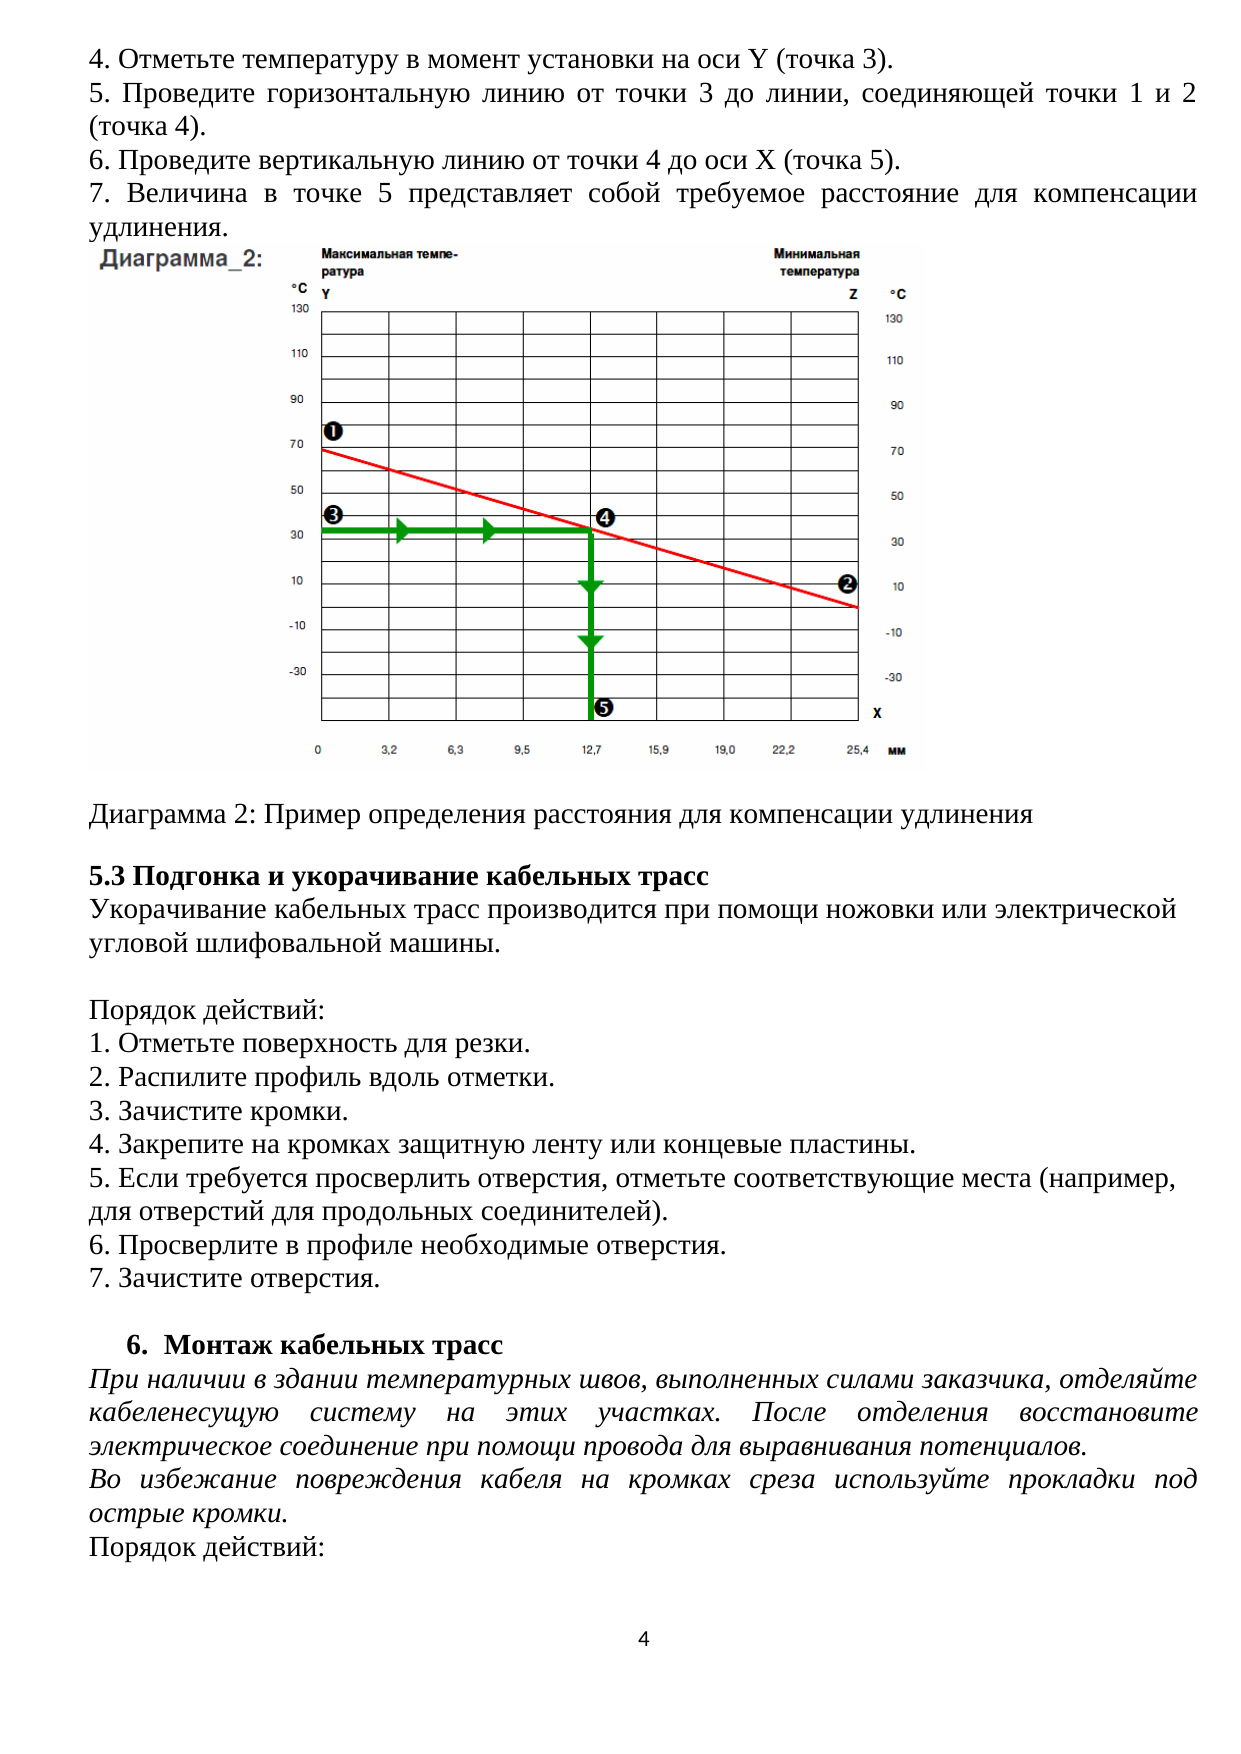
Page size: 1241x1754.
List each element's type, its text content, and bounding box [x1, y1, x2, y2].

picture [88, 242, 926, 772]
text 6. Просверлите в профиле необходимые отверстия. [89, 1227, 1199, 1260]
list Монтаж кабельных трасс [126, 1327, 1199, 1361]
text Укорачивание кабельных трасс производится при помощи ножовки или электрической угловой шлифовальной машины. [89, 891, 1199, 958]
text 3. Зачистите кромки. [89, 1093, 1199, 1126]
text 7. Величина в точке 5 представляет собой требуемое расстояние для компенсации удлинения. [89, 176, 1199, 243]
text 5. Проведите горизонтальную линию от точки 3 до линии, соединяющей точки 1 и 2 (точка 4). [89, 75, 1199, 142]
text Диаграмма 2: Пример определения расстояния для компенсации удлинения [89, 796, 1199, 830]
text Порядок действий: [89, 1529, 1199, 1562]
text 4. Отметьте температуру в момент установки на оси Y (точка 3). [89, 41, 1199, 75]
text 6. Проведите вертикальную линию от точки 4 до оси X (точка 5). [89, 142, 1199, 176]
text 4. Закрепите на кромках защитную ленту или концевые пластины. [89, 1126, 1199, 1160]
text 5. Если требуется просверлить отверстия, отметьте соответствующие места (например, для отверстий для продольных соединителей). [89, 1160, 1199, 1227]
text Порядок действий: [89, 992, 1199, 1026]
text 2. Распилите профиль вдоль отметки. [89, 1059, 1199, 1093]
text 1. Отметьте поверхность для резки. [89, 1026, 1199, 1059]
text 7. Зачистите отверстия. [89, 1260, 1199, 1294]
text Во избежание повреждения кабеля на кромках среза используйте прокладки под острые кромки. [89, 1462, 1199, 1529]
text При наличии в здании температурных швов, выполненных силами заказчика, отделяйте кабеленесущую систему на этих участках. После отделения восстановите электрическое соединение при помощи провода для выравнивания потенциалов. [89, 1361, 1199, 1462]
text 5.3 Подгонка и укорачивание кабельных трасс [89, 858, 1199, 891]
